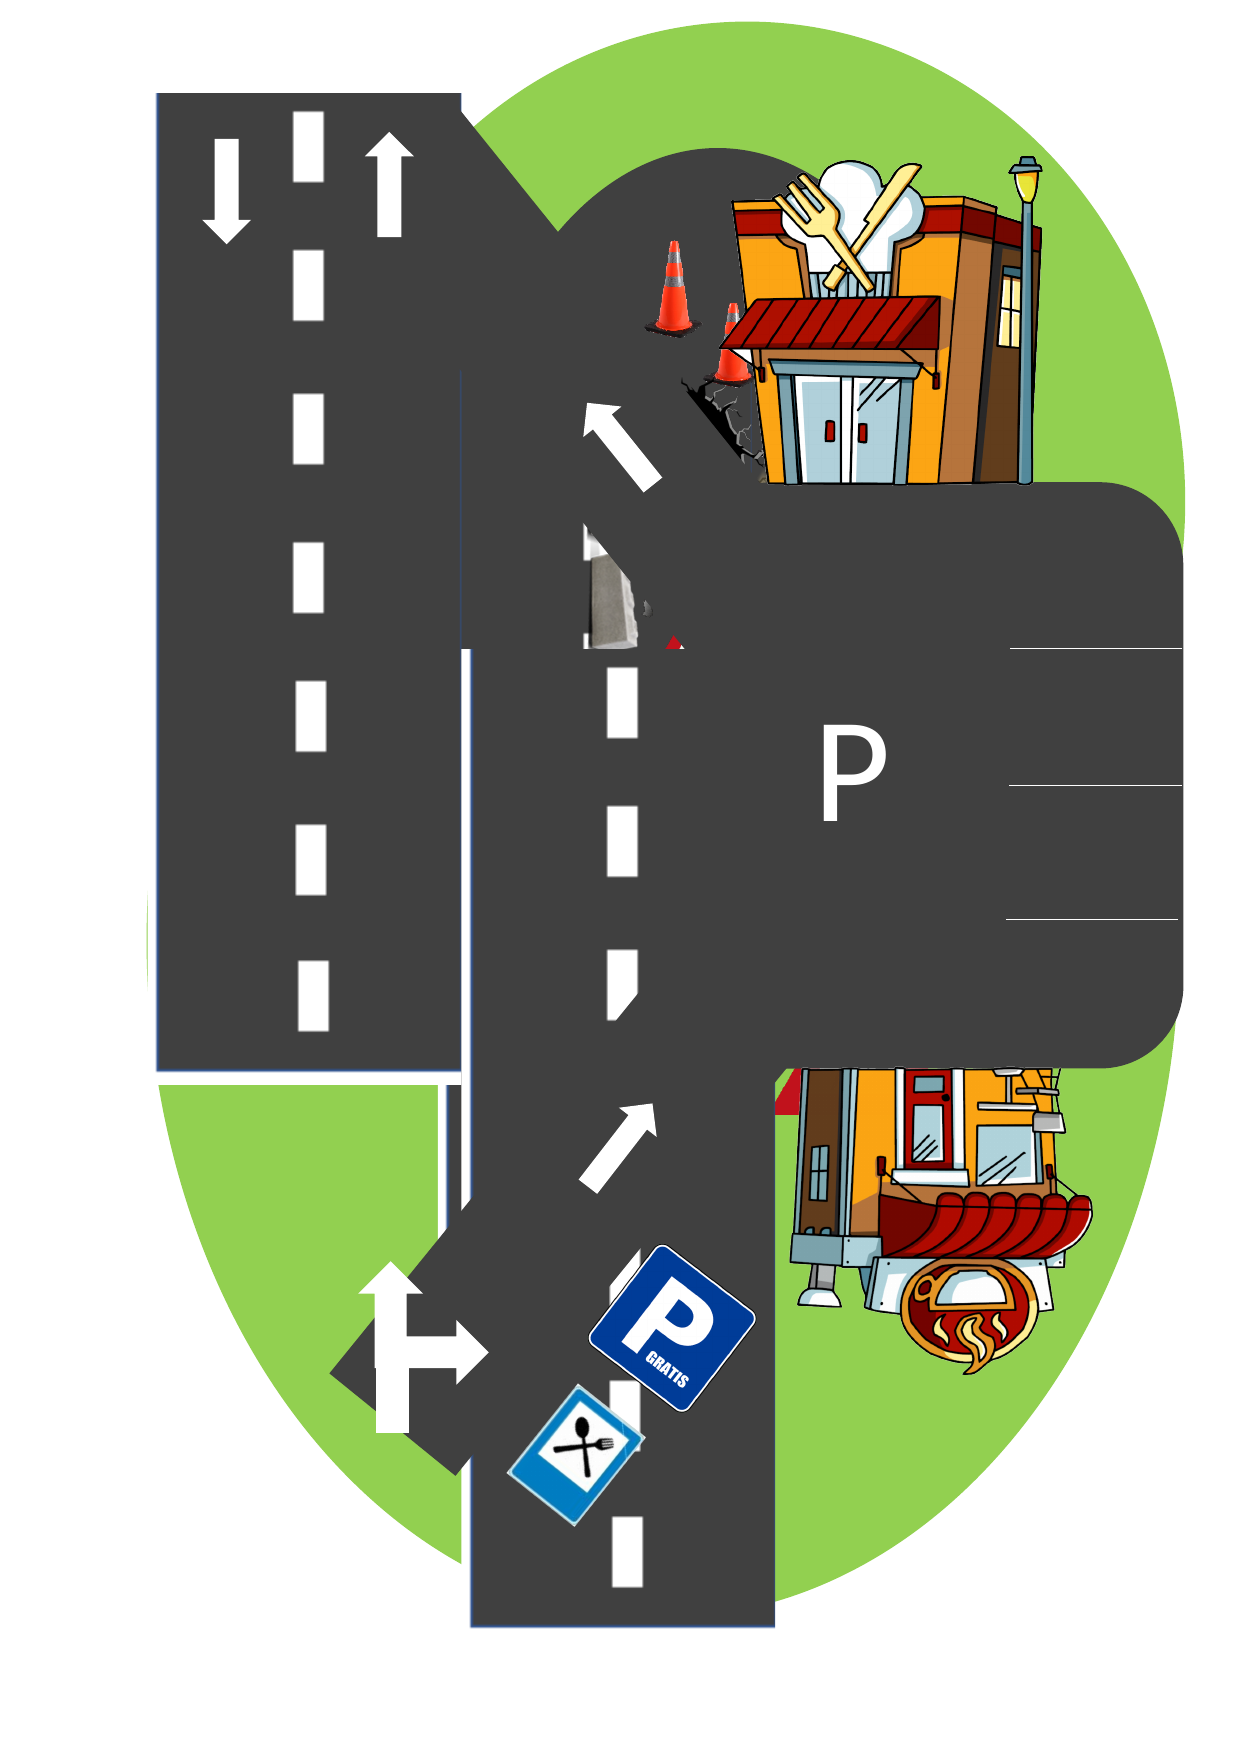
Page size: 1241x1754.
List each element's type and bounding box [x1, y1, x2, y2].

picture [790, 1067, 1093, 1375]
picture [604, 156, 1043, 486]
picture [147, 93, 689, 1239]
picture [461, 1069, 789, 1641]
